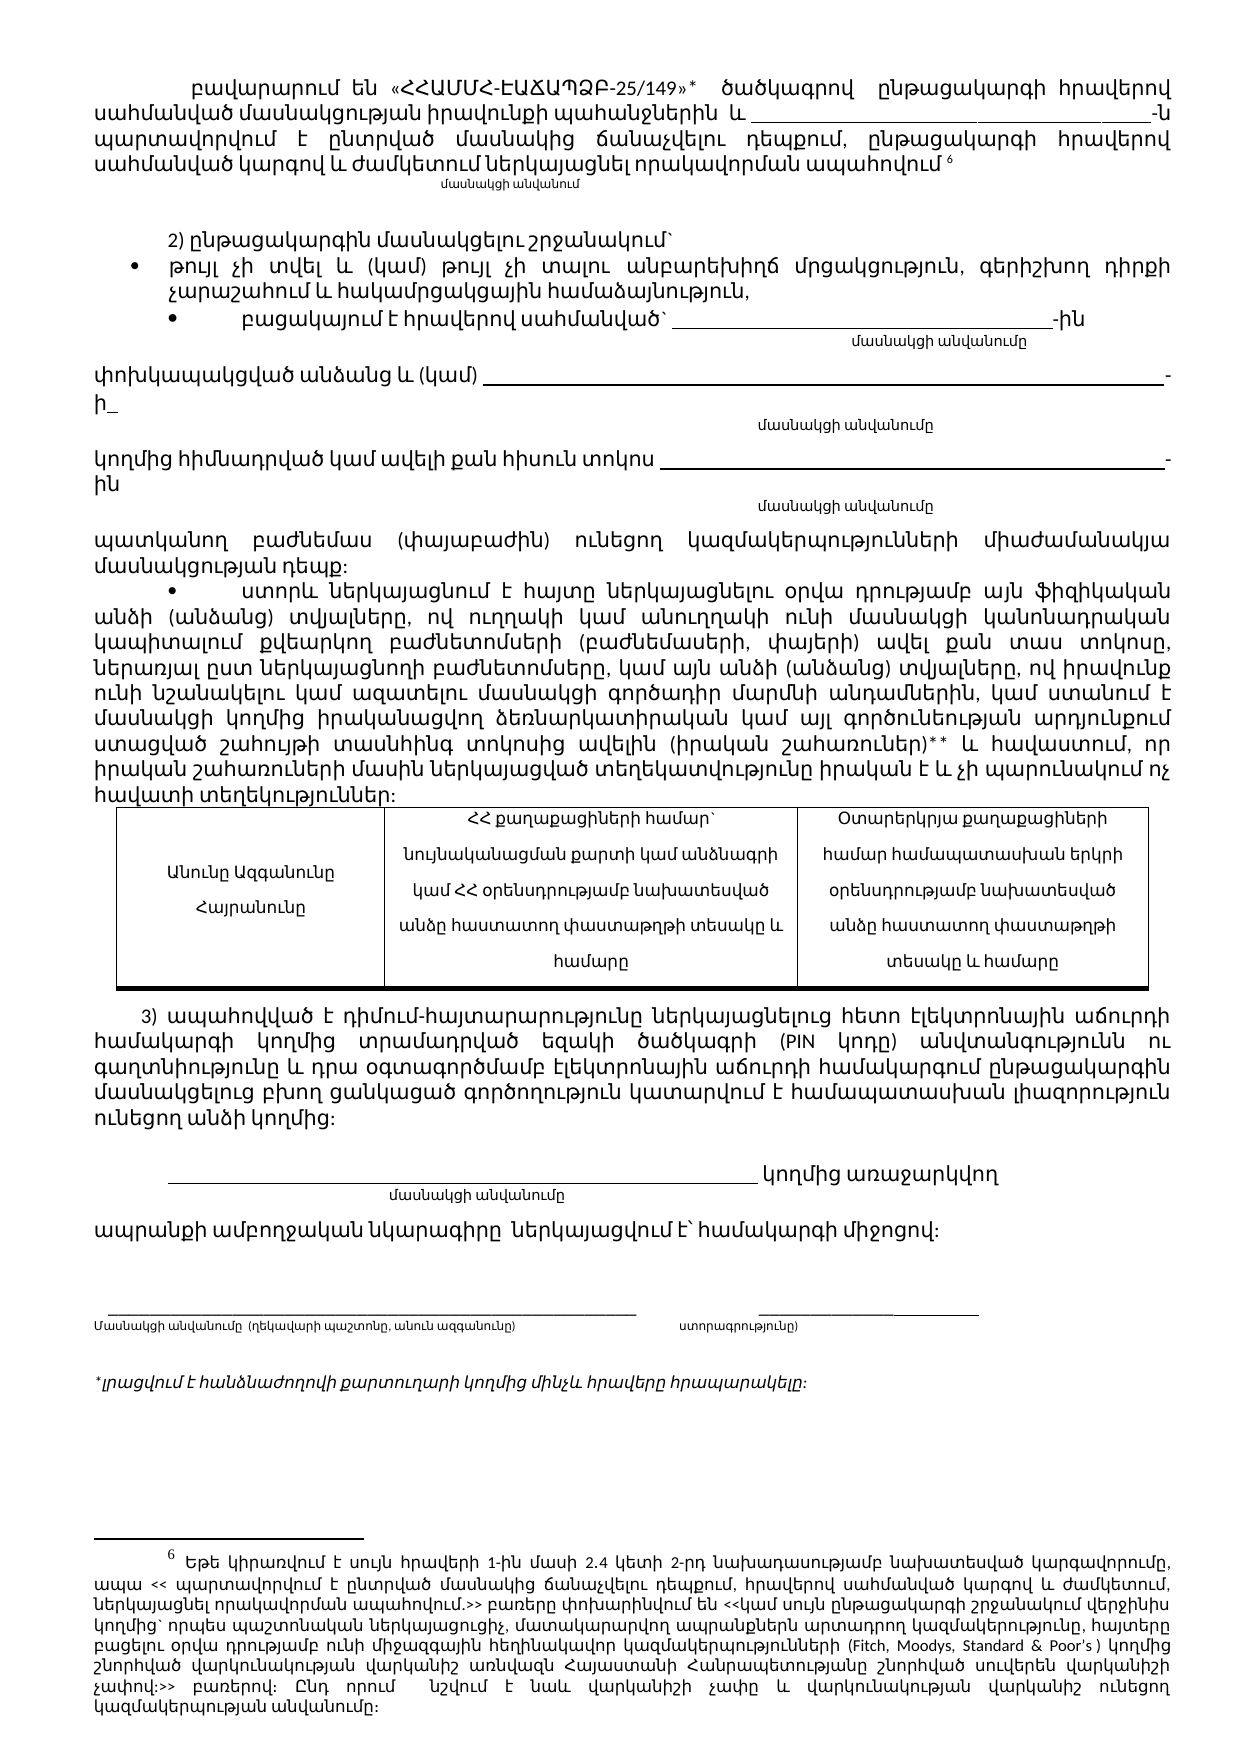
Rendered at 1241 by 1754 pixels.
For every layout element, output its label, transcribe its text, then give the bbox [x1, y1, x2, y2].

text փոխկապակցված անձանց և (կամ) -ի [94, 362, 1171, 416]
table_header Անունը Ազգանունը Հայրանունը [117, 808, 384, 986]
text ___________________________________________________ _____________ Մասնակցի անվանումը (ղեկավարի պաշտոնը, անուն ազգանունը) ստորագրությունը) [94, 1293, 1171, 1344]
text *լրացվում է հանձնաժողովի քարտուղարի կողմից մինչև հրավերը հրապարակելը: [94, 1373, 1171, 1393]
text մասնակցի անվանումը [94, 416, 1171, 446]
text մասնակցի անվանումը [94, 497, 1171, 528]
text կողմից հիմնադրված կամ ավելի քան հիսուն տոկոս -ին [94, 446, 1171, 497]
text 3) ապահովված է դիմում-հայտարարությունը ներկայացնելուց հետո էլեկտրոնային աճուրդի համակարգի կողմից տրամադրված եզակի ծածկագրի (PIN կոդը) անվտանգությունն ու գաղտնիությունը և դրա օգտագործմամբ էլեկտրոնային աճուրդի համակարգում ընթացակարգին մասնակցելուց բխող ցանկացած գործողություն կատարվում է համապատասխան լիազորություն ունեցող անձի կողմից: [94, 1003, 1171, 1130]
table_header Օտարերկրյա քաղաքացիների համար համապատասխան երկրի օրենսդրությամբ նախատեսված անձը հաստատող փաստաթղթի տեսակը և համարը [798, 808, 1148, 986]
list բացակայում է հրավերով սահմանված` -ին [94, 304, 1171, 332]
text կողմից առաջարկվող [94, 1161, 1171, 1186]
list ստորև ներկայացնում է հայտը ներկայացնելու օրվա դրությամբ այն ֆիզիկական անձի (անձանց) տվյալները, ով ուղղակի կամ անուղղակի ունի մասնակցի կանոնադրական կապիտալում քվեարկող բաժնետոմսերի (բաժնեմասերի, փայերի) ավել քան տաս տոկոսը, ներառյալ ըստ ներկայացնողի բաժնետոմսերը, կամ այն անձի (անձանց) տվյալները, ով իրավունք ունի նշանակելու կամ ազատելու մասնակցի գործադիր մարմնի անդամներին, կամ ստանում է մասնակցի կողմից իրականացվող ձեռնարկատիրական կամ այլ գործունեության արդյունքում ստացված շահույթի տասնհինգ տոկոսից ավելին (իրական շահառուներ)** և հավաստում, որ իրական շահառուների մասին ներկայացված տեղեկատվությունը իրական է և չի պարունակում ոչ հավատի տեղեկություններ: [94, 578, 1171, 807]
text ապրանքի ամբողջական նկարագիրը ներկայացվում է՝ համակարգի միջոցով: [94, 1217, 1171, 1242]
text մասնակցի անվանում [94, 177, 1171, 202]
text բավարարում են «ՀՀԱՄՄՀ-ԷԱՃԱՊՁԲ-25/149»* ծածկագրով ընթացակարգի հրավերով սահմանված մասնակցության իրավունքի պահանջներին և -ն պարտավորվում է ընտրված մասնակից ճանաչվելու դեպքում, ընթացակարգի հրավերով սահմանված կարգով և ժամկետում ներկայացնել որակավորման ապահովում [94, 75, 1171, 177]
table_header ՀՀ քաղաքացիների համար` նույնականացման քարտի կամ անձնագրի կամ ՀՀ օրենսդրությամբ նախատեսված անձը հաստատող փաստաթղթի տեսակը և համարը [385, 808, 797, 986]
text պատկանող բաժնեմաս (փայաբաժին) ունեցող կազմակերպությունների միաժամանակյա մասնակցության դեպք: [94, 528, 1171, 578]
text մասնակցի անվանումը [94, 1186, 1171, 1217]
text 2) ընթացակարգին մասնակցելու շրջանակում` [94, 227, 1171, 253]
text մասնակցի անվանումը [94, 332, 1171, 362]
list թույլ չի տվել և (կամ) թույլ չի տալու անբարեխիղճ մրցակցություն, գերիշխող դիրքի չարաշահում և հակամրցակցային համաձայնություն, [131, 253, 1171, 304]
